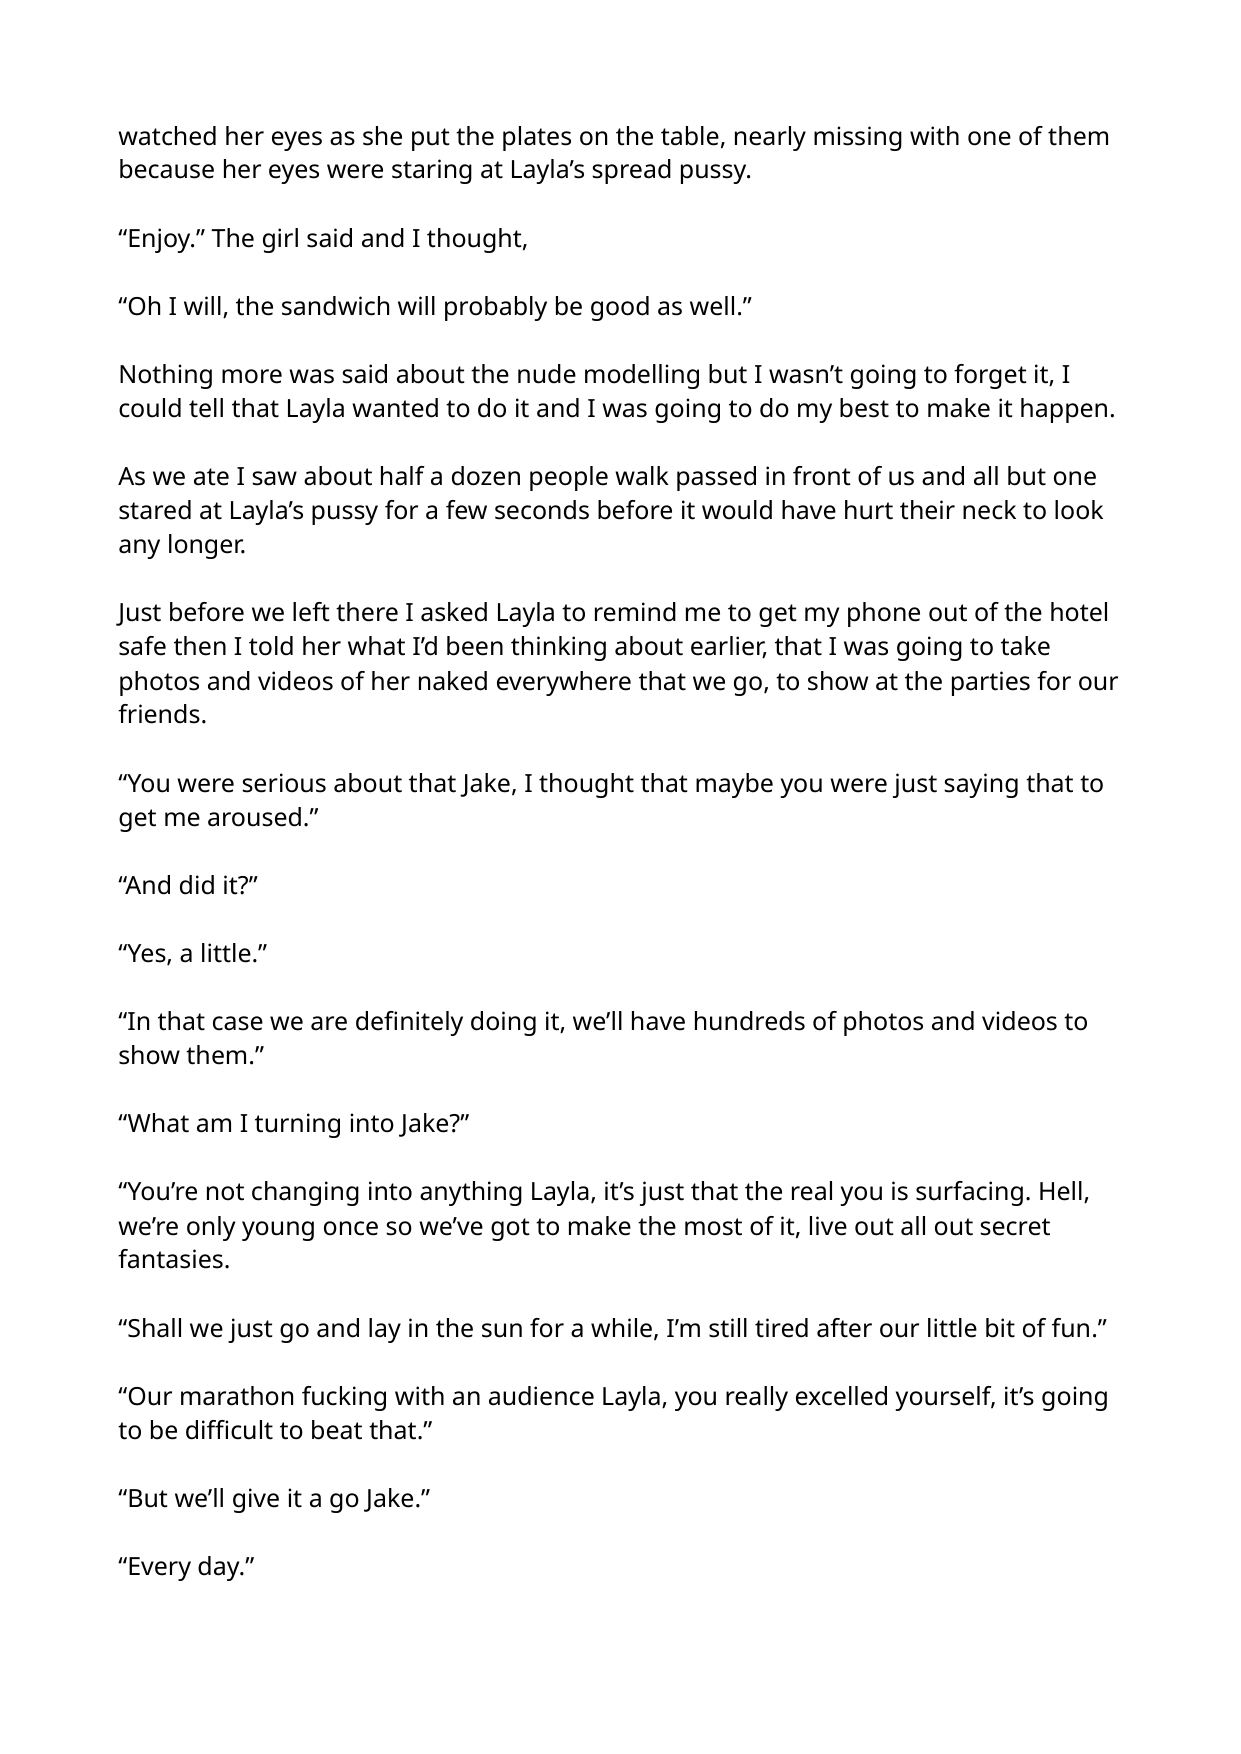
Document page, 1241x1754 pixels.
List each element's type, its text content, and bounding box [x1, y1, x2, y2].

text Just before we left there I asked Layla to remind me to get my phone out of the hotel safe then I told her what I’d been thinking about earlier, that I was going to take photos and videos of her naked everywhere that we go, to show at the parties for our friends. [118, 595, 1122, 731]
text Nothing more was said about the nude modelling but I wasn’t going to forget it, I could tell that Layla wanted to do it and I was going to do my best to make it happen. [118, 357, 1122, 425]
text “You were serious about that Jake, I thought that maybe you were just saying that to get me aroused.” [118, 765, 1122, 833]
text “In that case we are definitely doing it, we’ll have hundreds of photos and videos to show them.” [118, 1004, 1122, 1072]
text “Every day.” [118, 1549, 1122, 1583]
text As we ate I saw about half a dozen people walk passed in front of us and all but one stared at Layla’s pussy for a few seconds before it would have hurt their neck to look any longer. [118, 459, 1122, 561]
text “Our marathon fucking with an audience Layla, you really excelled yourself, it’s going to be difficult to beat that.” [118, 1378, 1122, 1447]
text “Oh I will, the sandwich will probably be good as well.” [118, 288, 1122, 322]
text “Shall we just go and lay in the sun for a while, I’m still tired after our little bit of fun.” [118, 1310, 1122, 1344]
text “What am I turning into Jake?” [118, 1106, 1122, 1140]
text “Enjoy.” The girl said and I thought, [118, 220, 1122, 254]
text “And did it?” [118, 867, 1122, 902]
text “But we’ll give it a go Jake.” [118, 1481, 1122, 1515]
text “You’re not changing into anything Layla, it’s just that the real you is surfacing. Hell, we’re only young once so we’ve got to make the most of it, live out all out secret fantasies. [118, 1174, 1122, 1276]
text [118, 118, 1122, 186]
text “Yes, a little.” [118, 936, 1122, 970]
